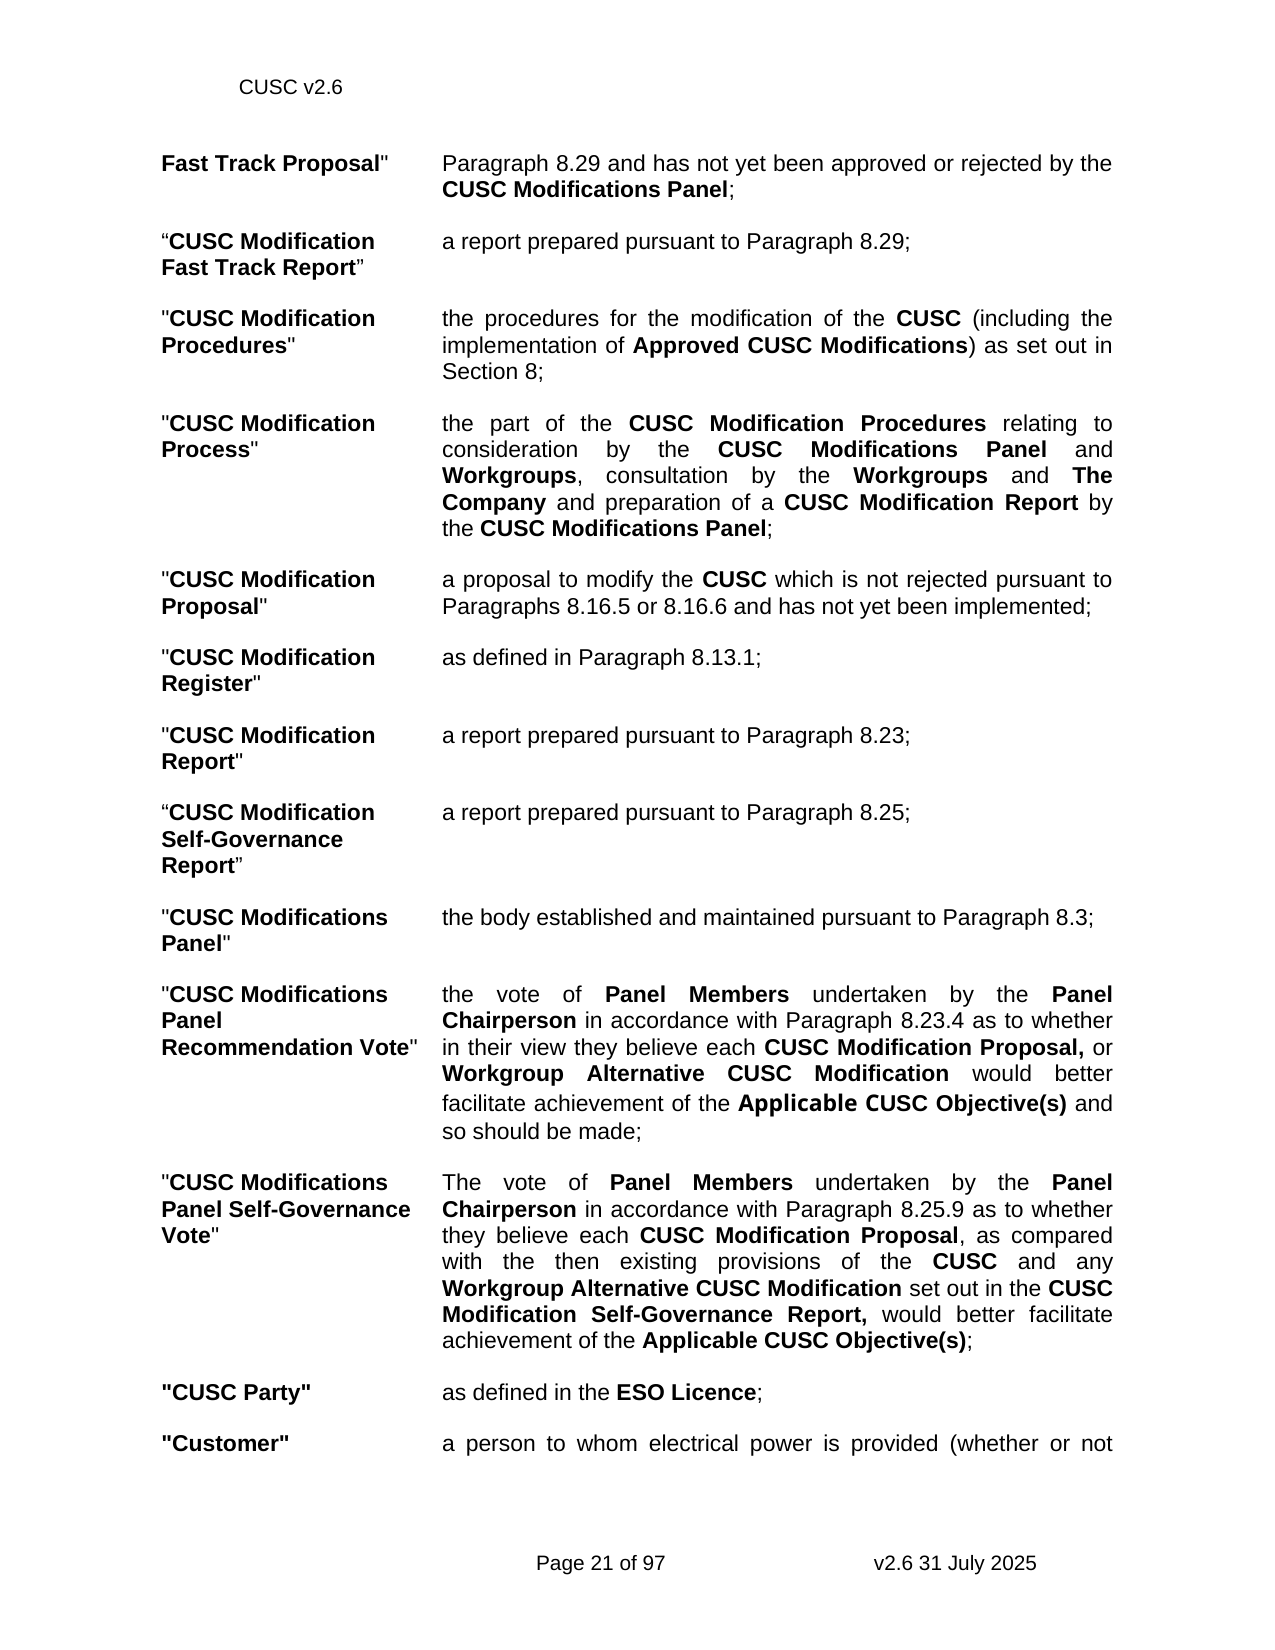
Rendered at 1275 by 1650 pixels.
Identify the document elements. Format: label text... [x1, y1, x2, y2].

table_cell a report prepared pursuant to Paragraph 8.25; [431, 799, 1124, 903]
table_cell a report prepared pursuant to Paragraph 8.29; [431, 228, 1124, 305]
table_cell "CUSC Modifications Panel Recommendation Vote" [150, 981, 431, 1169]
table_cell "CUSC Modification Process" [150, 410, 431, 566]
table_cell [150, 150, 431, 228]
table_cell The vote of Panel Members undertaken by the Panel Chairperson in accordance with Paragraph 8.25.9 as to whether they believe each CUSC Modification Proposal, as compared with the then existing provisions of the CUSC and any Workgroup Alternative CUSC Modification set out in the CUSC Modification Self-Governance Report, would better facilitate achievement of the Applicable CUSC Objective(s); [431, 1169, 1124, 1379]
table_cell "CUSC Modifications Panel Self-Governance Vote" [150, 1169, 431, 1379]
table_cell the part of the CUSC Modification Procedures relating to consideration by the CUSC Modifications Panel and Workgroups, consultation by the Workgroups and The Company and preparation of a CUSC Modification Report by the CUSC Modifications Panel; [431, 410, 1124, 566]
table_cell “CUSC Modification Self-Governance Report” [150, 799, 431, 903]
table_cell the body established and maintained pursuant to Paragraph 8.3; [431, 904, 1124, 981]
table_cell a report prepared pursuant to Paragraph 8.23; [431, 722, 1124, 799]
table_cell "CUSC Modifications Panel" [150, 904, 431, 981]
table_cell "CUSC Modification Report" [150, 722, 431, 799]
table_cell as defined in Paragraph 8.13.1; [431, 644, 1124, 722]
table_cell as defined in the ESO Licence; [431, 1379, 1124, 1430]
table_cell the vote of Panel Members undertaken by the Panel Chairperson in accordance with Paragraph 8.23.4 as to whether in their view they believe each CUSC Modification Proposal, or Workgroup Alternative CUSC Modification would better facilitate achievement of the Applicable CUSC Objective(s) and so should be made; [431, 981, 1124, 1169]
table_cell "Customer" [150, 1430, 431, 1456]
table_cell the procedures for the modification of the CUSC (including the implementation of Approved CUSC Modifications) as set out in Section 8; [431, 305, 1124, 409]
table_cell a proposal to modify the CUSC which is not rejected pursuant to Paragraphs 8.16.5 or 8.16.6 and has not yet been implemented; [431, 566, 1124, 644]
table_cell "CUSC Party" [150, 1379, 431, 1430]
table_cell "CUSC Modification Proposal" [150, 566, 431, 644]
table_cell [431, 1430, 1124, 1456]
table_cell “CUSC Modification Fast Track Report” [150, 228, 431, 305]
table_cell "CUSC Modification Procedures" [150, 305, 431, 409]
table_cell "CUSC Modification Register" [150, 644, 431, 722]
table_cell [431, 150, 1124, 228]
